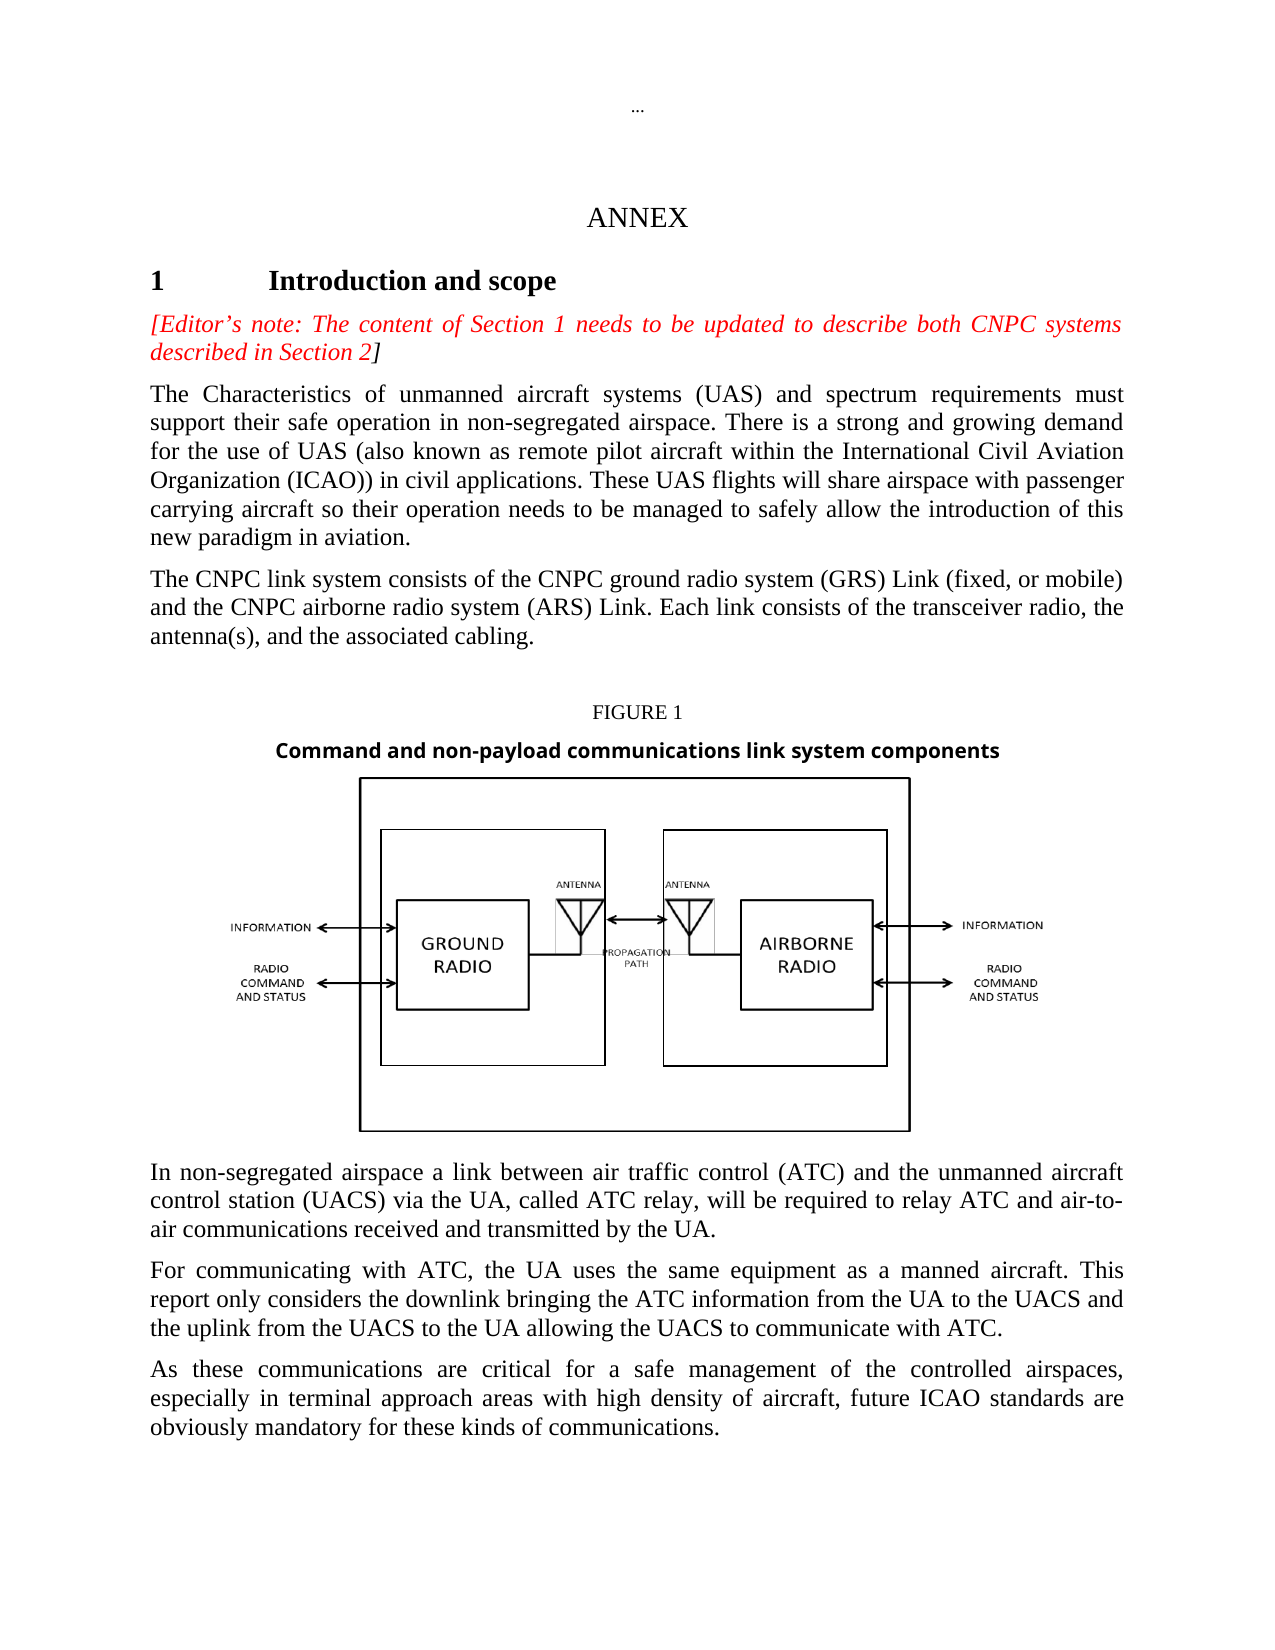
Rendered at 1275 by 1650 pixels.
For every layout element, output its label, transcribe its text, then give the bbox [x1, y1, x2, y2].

text The Characteristics of unmanned aircraft systems (UAS) and spectrum requirements must support their safe operation in non-segregated airspace. There is a strong and growing demand for the use of UAS (also known as remote pilot aircraft within the International Civil Aviation Organization (ICAO)) in civil applications. These UAS flights will share airspace with passenger carrying aircraft so their operation needs to be managed to safely allow the introduction of this new paradigm in aviation. [150, 379, 1125, 551]
text As these communications are critical for a safe management of the controlled airspaces, especially in terminal approach areas with high density of aircraft, future ICAO standards are obviously mandatory for these kinds of communications. [150, 1354, 1125, 1440]
text The CNPC link system consists of the CNPC ground radio system (GRS) Link (fixed, or mobile) and the CNPC airborne radio system (ARS) Link. Each link consists of the transceiver radio, the antenna(s), and the associated cabling. [150, 564, 1125, 650]
text Annex [150, 200, 1125, 233]
picture [221, 777, 1052, 1132]
text [Editor’s note: The content of Section 1 needs to be updated to describe both CNPC systems described in Section 2] [150, 309, 1125, 366]
text Command and non-payload communications link system components [150, 737, 1125, 765]
text 1 Introduction and scope [150, 263, 1125, 296]
text In non-segregated airspace a link between air traffic control (ATC) and the unmanned aircraft control station (UACS) via the UA, called ATC relay, will be required to relay ATC and air-to-air communications received and transmitted by the UA. [150, 1157, 1125, 1243]
text For communicating with ATC, the UA uses the same equipment as a manned aircraft. This report only considers the downlink bringing the ATC information from the UA to the UACS and the uplink from the UACS to the UA allowing the UACS to communicate with ATC. [150, 1255, 1125, 1342]
text Figure 1 [150, 700, 1125, 724]
